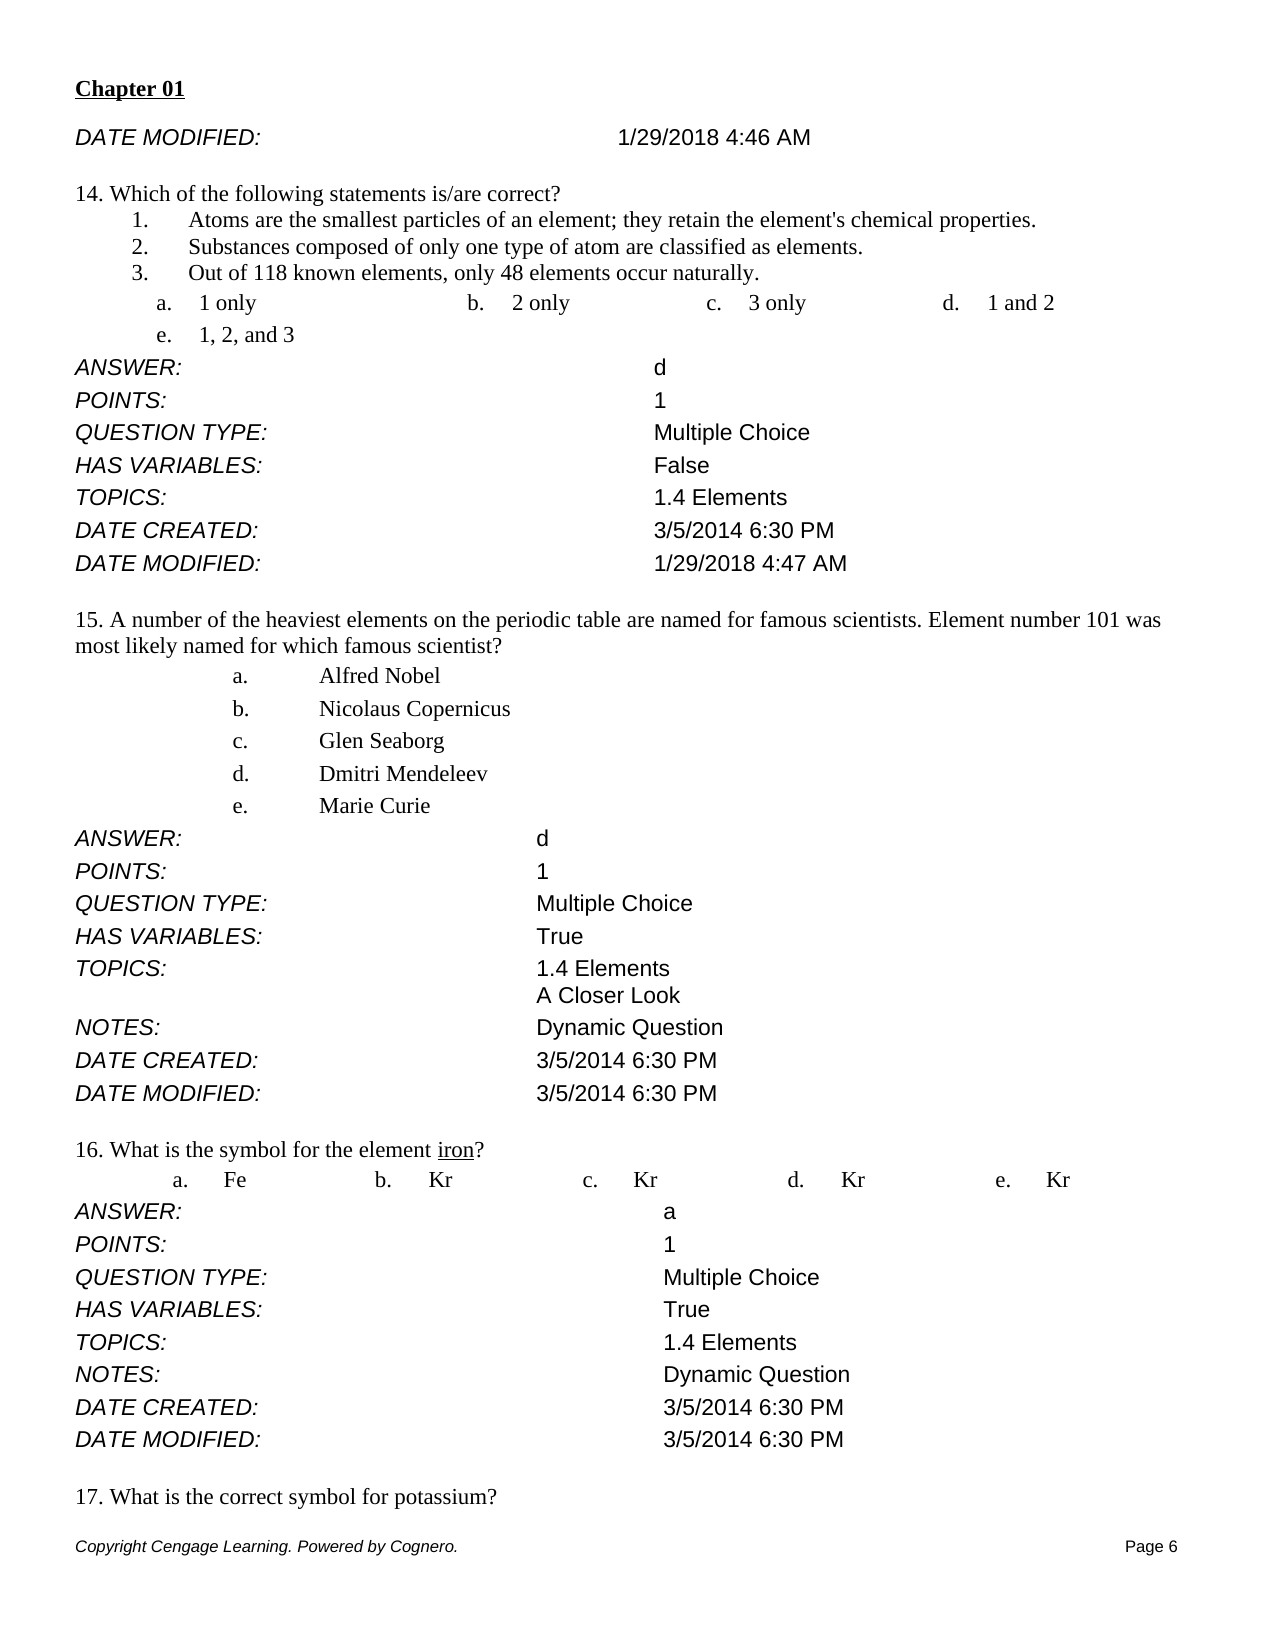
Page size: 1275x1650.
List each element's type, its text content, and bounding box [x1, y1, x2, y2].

table_header 16. What is the symbol for the element iron? [75, 1136, 1200, 1456]
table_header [75, 121, 1200, 153]
table_header 15. A number of the heaviest elements on the periodic table are named for famous scientists. Element number 101 was most likely named for which famous scientist? [75, 606, 1200, 1109]
table_header 14. Which of the following statements is/are correct? [75, 180, 1200, 579]
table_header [75, 1483, 1200, 1509]
